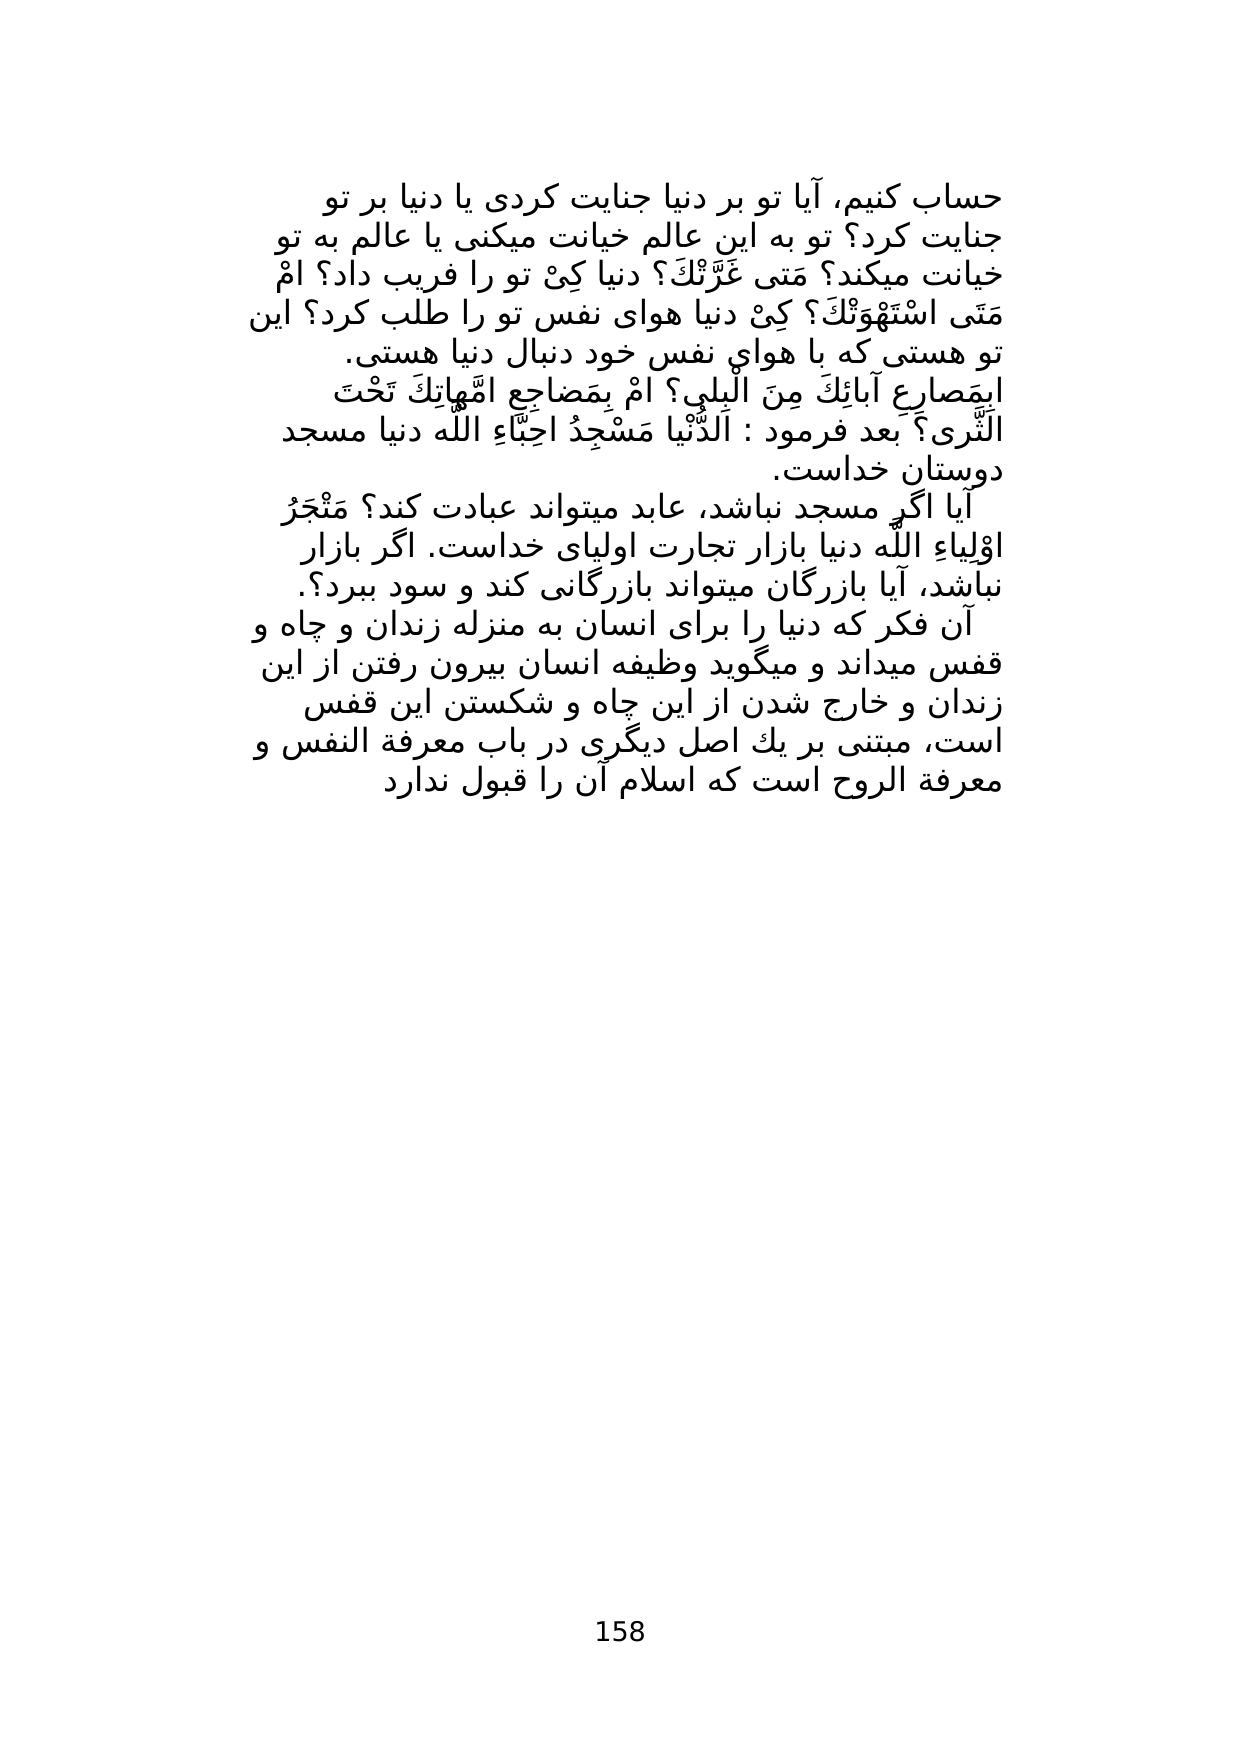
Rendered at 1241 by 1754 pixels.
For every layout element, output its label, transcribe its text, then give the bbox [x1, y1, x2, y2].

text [236, 177, 1004, 488]
text آيا اگر مسجد نباشد، عابد می‏تواند عبادت كند؟ مَتْجَرُ اوْلِياءِ اللَّه دنيا بازار تجارت اوليای خداست. اگر بازار نباشد، آيا بازرگان می‏تواند بازرگانی كند و سود ببرد؟. [236, 488, 1004, 604]
text آن فكر كه دنيا را برای انسان به منزله زندان و چاه و قفس می‏داند و می‏گويد وظيفه انسان بيرون رفتن از اين زندان و خارج شدن از اين چاه و شكستن اين قفس است، مبتنی بر يك اصل ديگری در باب معرفة النفس و معرفة الروح است كه اسلام آن را قبول ندارد [236, 604, 1004, 799]
